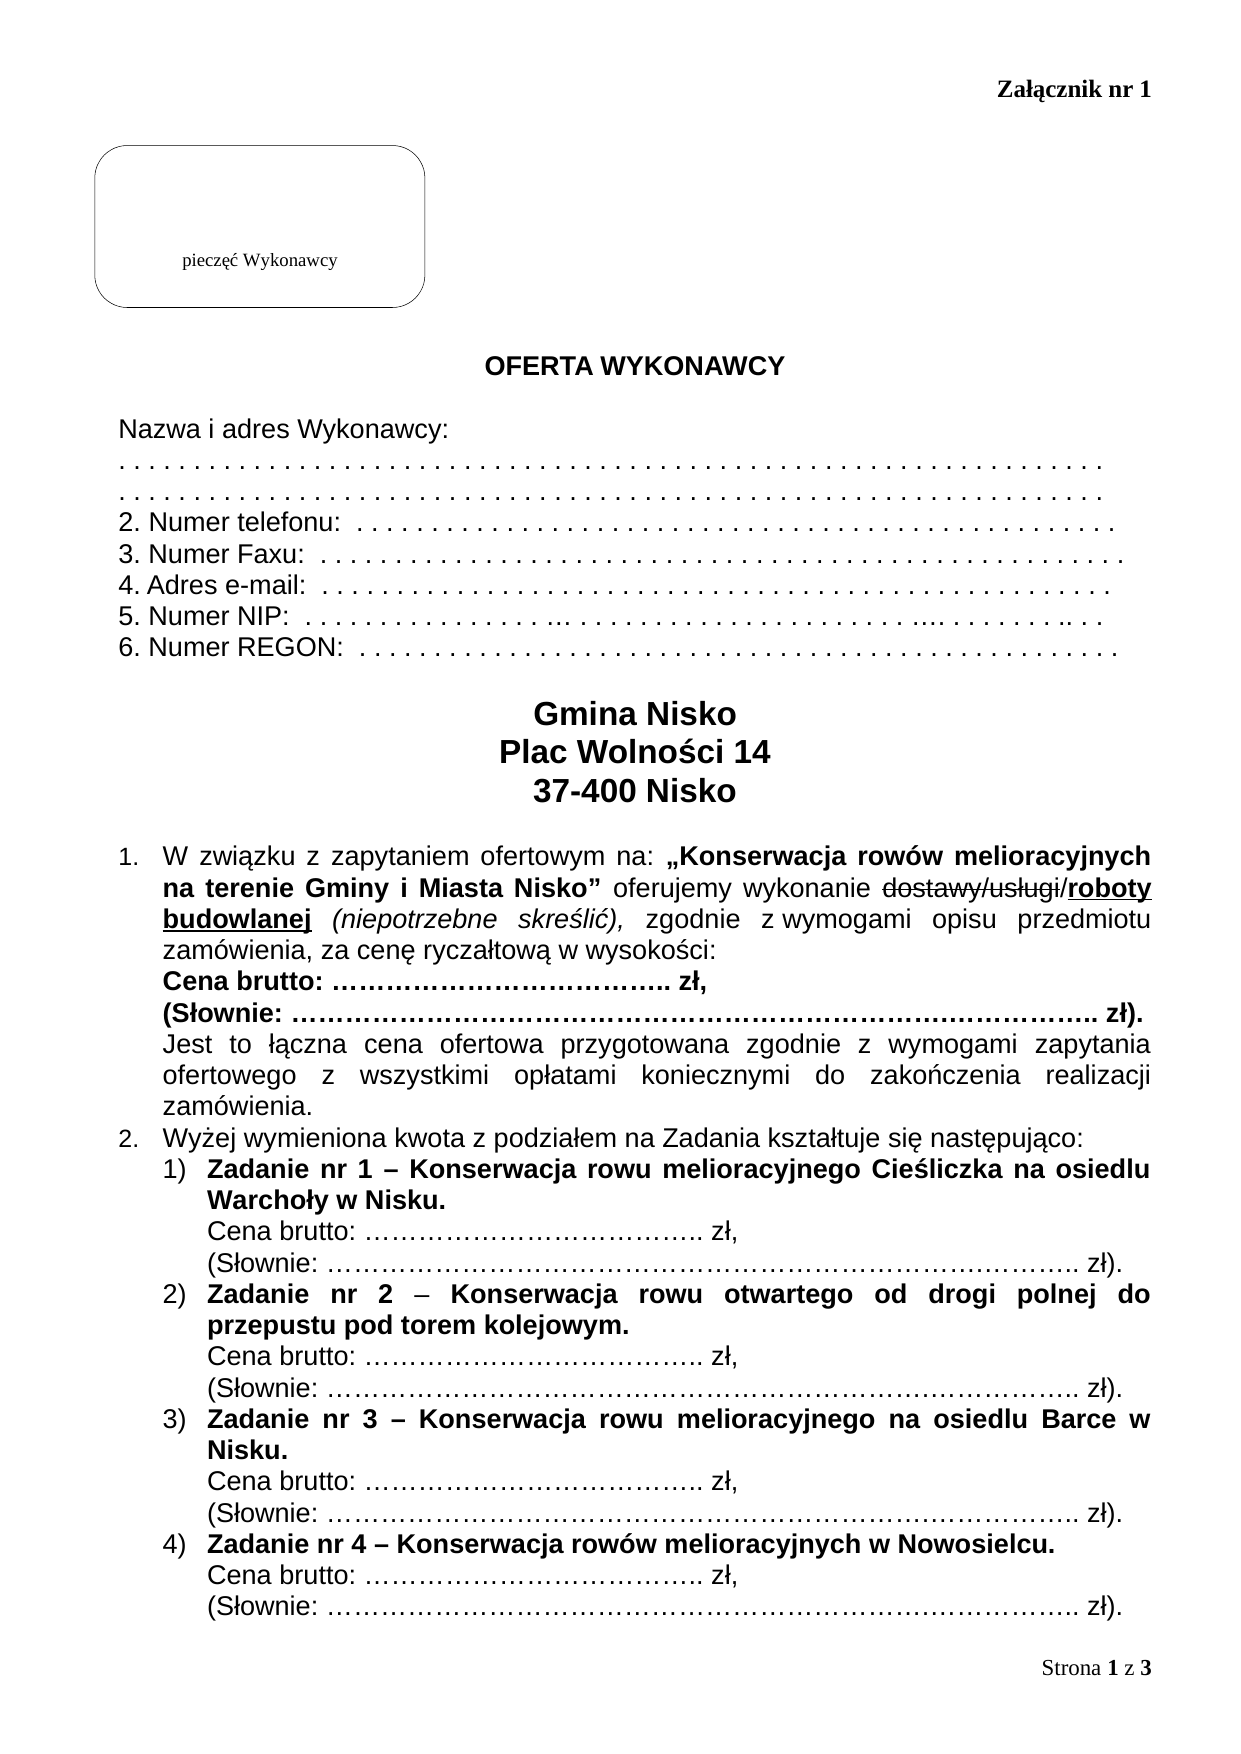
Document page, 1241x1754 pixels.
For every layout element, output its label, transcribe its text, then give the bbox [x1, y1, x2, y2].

list Zadanie nr 1 – Konserwacja rowu melioracyjnego Cieśliczka na osiedlu Warchoły w Nisku. [162, 1153, 1152, 1215]
text Gmina Nisko [118, 694, 1152, 732]
text 4. Adres e-mail: . . . . . . . . . . . . . . . . . . . . . . . . . . . . . . . . . . . . . . . . . . . . . . . . . . . . . [118, 569, 1152, 600]
list Wyżej wymieniona kwota z podziałem na Zadania kształtuje się następująco: [118, 1122, 1152, 1153]
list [207, 1497, 1152, 1528]
list Cena brutto: ……………………………….. zł, [207, 1559, 1152, 1590]
list Zadanie nr 4 – Konserwacja rowów melioracyjnych w Nowosielcu. [162, 1528, 1152, 1559]
text 5. Numer NIP: . . . . . . . . . . . . . . . . … . . . . . . . . . . . . . . . . . . . . . . …. . . . . . . . .. . . [118, 600, 1152, 631]
list (Słownie: ……………………………………………………………….……….. zł). [207, 1247, 1152, 1278]
list Cena brutto: ……………………………….. zł, [207, 1340, 1152, 1372]
list Zadanie nr 2 – Konserwacja rowu otwartego od drogi polnej do przepustu pod torem kolejowym. [162, 1278, 1152, 1340]
text Plac Wolności 14 [118, 732, 1152, 771]
text 6. Numer REGON: . . . . . . . . . . . . . . . . . . . . . . . . . . . . . . . . . . . . . . . . . . . . . . . . . . . [118, 631, 1152, 663]
text (Słownie: ……………………………………………………………….…………….. zł). [162, 997, 1152, 1028]
text . . . . . . . . . . . . . . . . . . . . . . . . . . . . . . . . . . . . . . . . . . . . . . . . . . . . . . . . . . . . . . . . . . [118, 444, 1152, 475]
text OFERTA WYKONAWCY [118, 350, 1152, 381]
text 37-400 Nisko [118, 771, 1152, 809]
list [207, 1590, 1152, 1622]
list Cena brutto: ……………………………….. zł, [207, 1215, 1152, 1247]
list (Słownie: ………………………………………………………….…………….. zł). [207, 1372, 1152, 1403]
list W związku z zapytaniem ofertowym na: „Konserwacja rowów melioracyjnych na terenie Gminy i Miasta Nisko” oferujemy wykonanie dostawy/usługi/roboty budowlanej (niepotrzebne skreślić), zgodnie z wymogami opisu przedmiotu zamówienia, za cenę ryczałtową w wysokości: [118, 840, 1152, 965]
text Nazwa i adres Wykonawcy: [118, 413, 1152, 444]
text Jest to łączna cena ofertowa przygotowana zgodnie z wymogami zapytania ofertowego z wszystkimi opłatami koniecznymi do zakończenia realizacji zamówienia. [162, 1028, 1152, 1122]
text 2. Numer telefonu: . . . . . . . . . . . . . . . . . . . . . . . . . . . . . . . . . . . . . . . . . . . . . . . . . . . [118, 506, 1152, 538]
text Cena brutto: ……………………………….. zł, [162, 965, 1152, 997]
text 3. Numer Faxu: . . . . . . . . . . . . . . . . . . . . . . . . . . . . . . . . . . . . . . . . . . . . . . . . . . . . . . [118, 538, 1152, 569]
text . . . . . . . . . . . . . . . . . . . . . . . . . . . . . . . . . . . . . . . . . . . . . . . . . . . . . . . . . . . . . . . . . . [118, 475, 1152, 506]
list Cena brutto: ……………………………….. zł, [207, 1465, 1152, 1497]
list Zadanie nr 3 – Konserwacja rowu melioracyjnego na osiedlu Barce w Nisku. [162, 1403, 1152, 1465]
